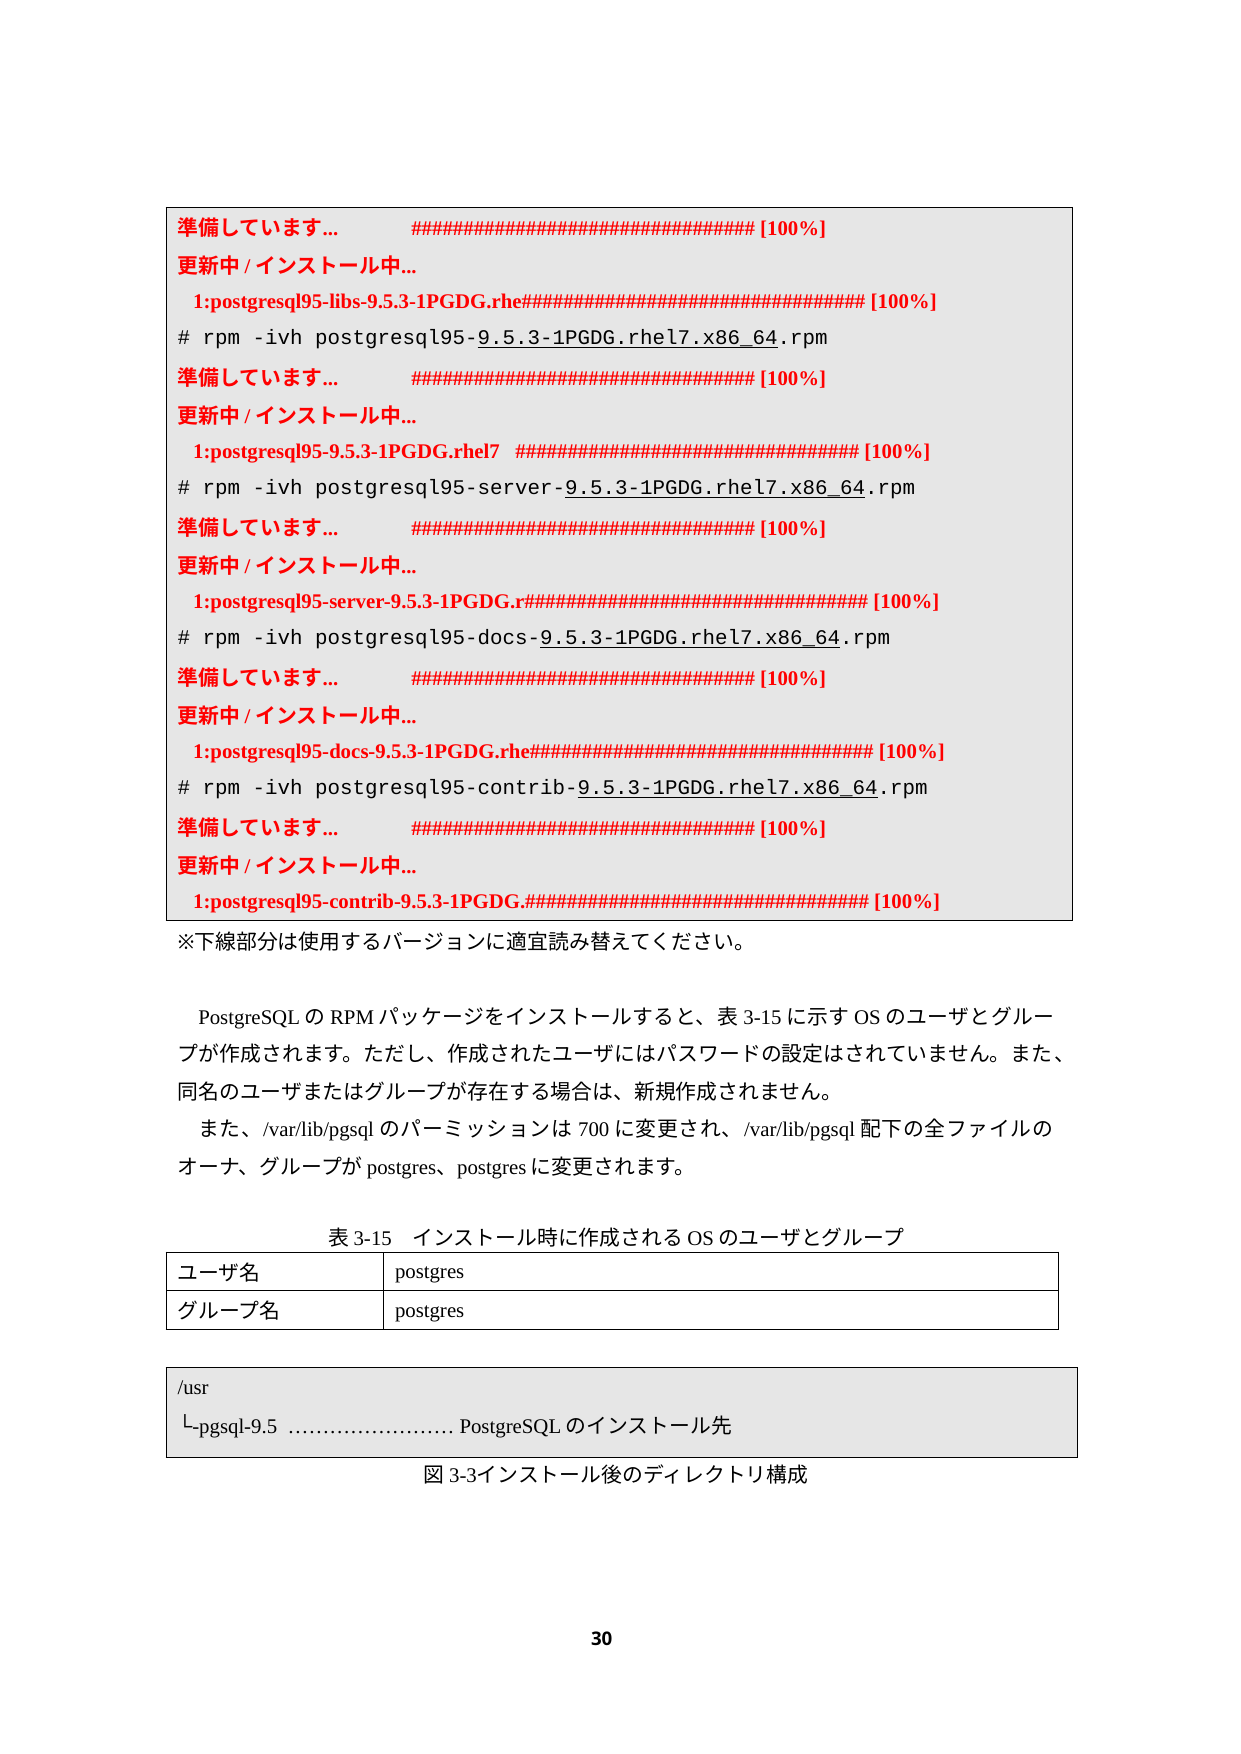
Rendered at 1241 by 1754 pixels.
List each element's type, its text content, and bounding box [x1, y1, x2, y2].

table_header ユーザ名 [167, 1253, 383, 1290]
table_cell postgres [384, 1291, 1058, 1329]
text ※下線部分は使用するバージョンに適宜読み替えてください。 [177, 921, 1054, 959]
table_header /usr └-pgsql-9.5 …………………… PostgreSQLのインストール先 [167, 1368, 1077, 1457]
text 図 3-3インストール後のディレクトリ構成 [177, 1458, 1054, 1488]
text 表 3-5 インストール時に作成されるOSのユーザとグループ [177, 1221, 1054, 1252]
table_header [167, 208, 1072, 920]
table_cell グループ名 [167, 1291, 383, 1329]
text PostgreSQLのRPMパッケージをインストールすると、表 3-5に示すOSのユーザとグループが作成されます。ただし、作成されたユーザにはパスワードの設定はされていません。また、同名のユーザまたはグループが存在する場合は、新規作成されません。 [177, 996, 1054, 1109]
text また、/var/lib/pgsqlのパーミッションは700に変更され、/var/lib/pgsql配下の全ファイルのオーナ、グループがpostgres、postgresに変更されます。 [177, 1109, 1054, 1184]
table_header postgres [384, 1253, 1058, 1290]
